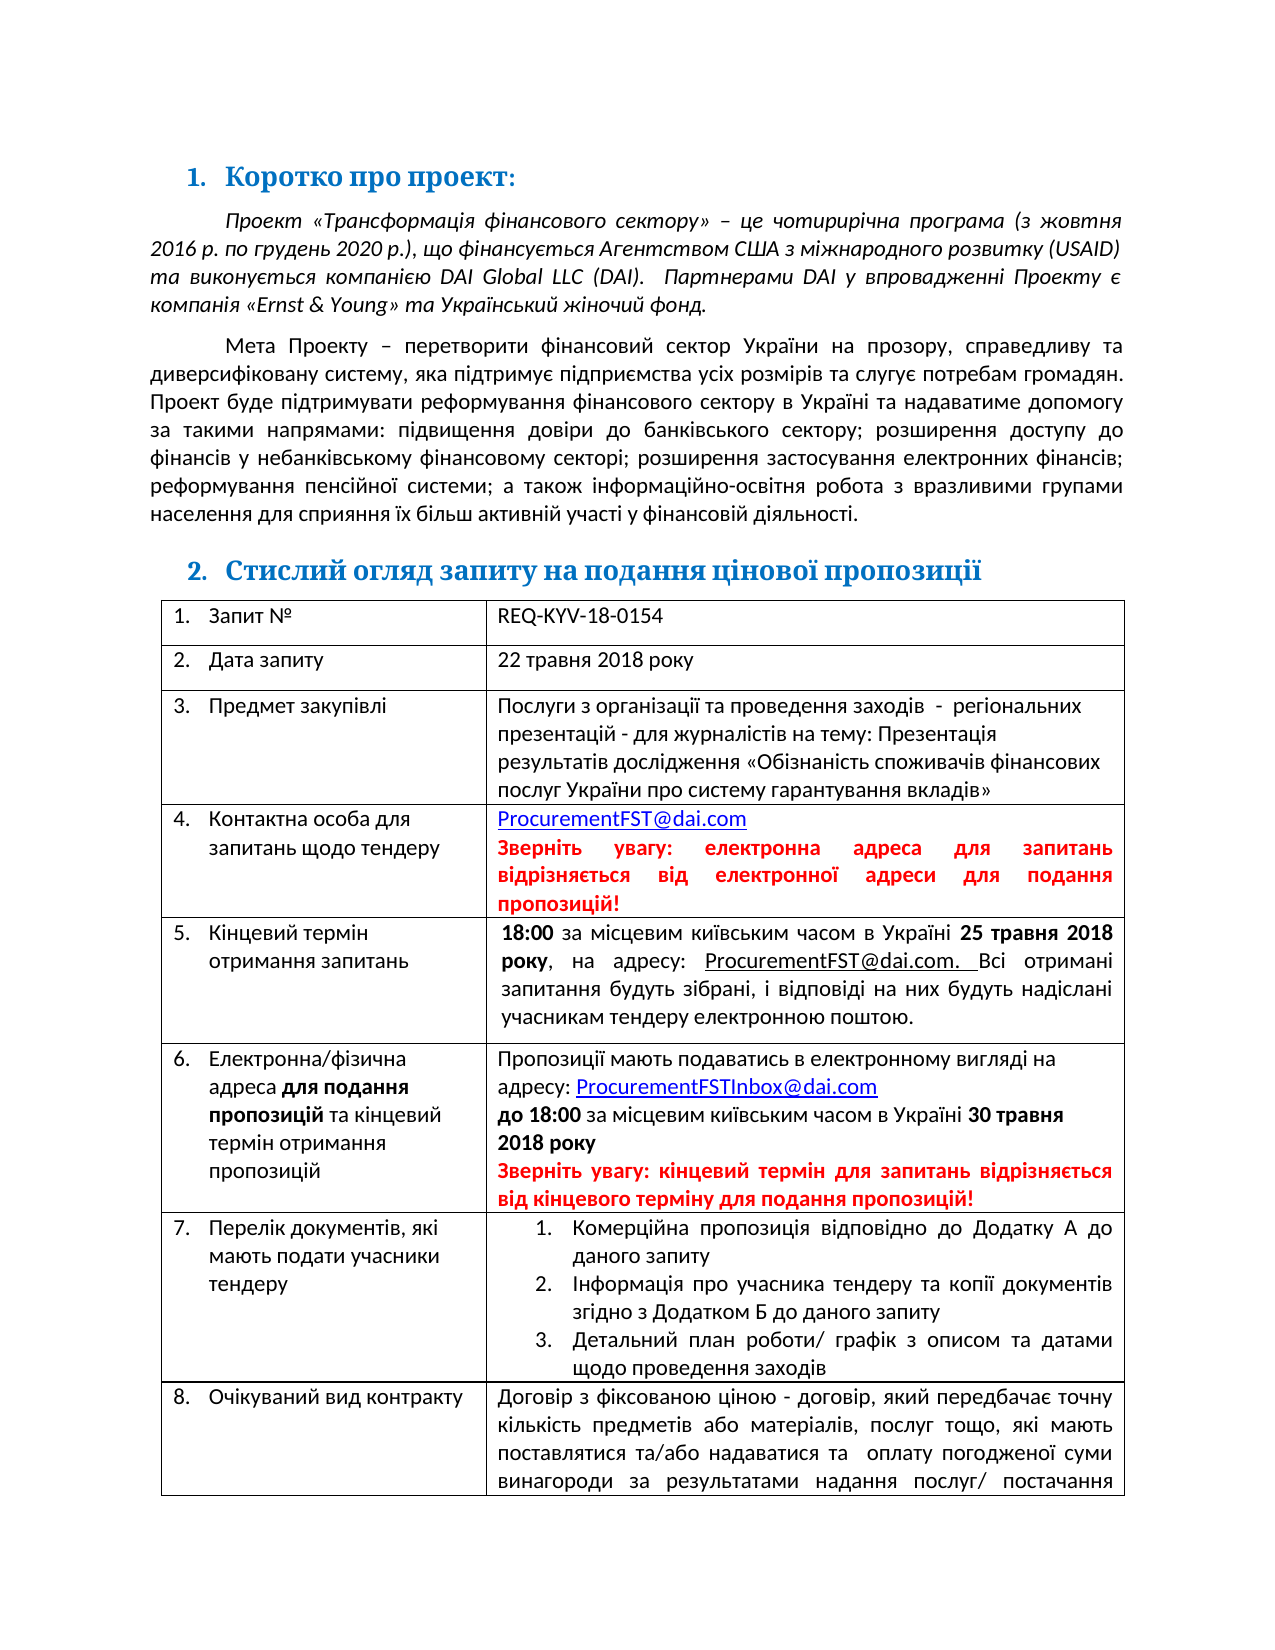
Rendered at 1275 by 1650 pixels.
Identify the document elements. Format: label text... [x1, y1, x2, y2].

table_cell 18:00 за місцевим київським часом в Україні 25 травня 2018 року, на адресу: ProcurementFST@dai.com. Всі отримані запитання будуть зібрані, і відповіді на них будуть надіслані учасникам тендеру електронною поштою. [487, 918, 1124, 1043]
table_cell Дата запиту [162, 646, 486, 690]
table_cell Контактна особа для запитань щодо тендеру [162, 805, 486, 917]
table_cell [487, 1383, 1124, 1494]
list Коротко про проект: [187, 162, 1125, 194]
table_cell Послуги з організації та проведення заходів - регіональних презентацій - для журналістів на тему: Презентація результатів дослідження «Обізнаність споживачів фінансових послуг України про систему гарантування вкладів» [487, 691, 1124, 803]
text Мета Проекту – перетворити фінансовий сектор України на прозору, справедливу та диверсифіковану систему, яка підтримує підприємства усіх розмірів та слугує потребам громадян. Проект буде підтримувати реформування фінансового сектору в Україні та надаватиме допомогу за такими напрямами: підвищення довіри до банківського сектору; розширення доступу до фінансів у небанківському фінансовому секторі; розширення застосування електронних фінансів; реформування пенсійної системи; а також інформаційно-освітня робота з вразливими групами населення для сприяння їх більш активній участі у фінансовій діяльності. [150, 331, 1125, 527]
table_cell Предмет закупівлі [162, 691, 486, 803]
table_cell ProcurementFST@dai.com Зверніть увагу: електронна адреса для запитань відрізняється від електронної адреси для подання пропозицій! [487, 805, 1124, 917]
table_cell Кінцевий термін отримання запитань [162, 918, 486, 1043]
table_cell 22 травня 2018 року [487, 646, 1124, 690]
subtitle Стислий огляд запиту на подання цінової пропозиції [187, 556, 1125, 587]
table_cell Перелік документів, які мають подати учасники тендеру [162, 1213, 486, 1381]
text Проект «Трансформація фінансового сектору» – це чотирирічна програма (з жовтня 2016 р. по грудень 2020 р.), що фінансується Агентством США з міжнародного розвитку (USAID) та виконується компанією DAI Global LLC (DAI). Партнерами DAI у впровадженні Проекту є компанія «Ernst & Young» та Український жіночий фонд. [150, 206, 1125, 318]
table_header Запит № [162, 601, 486, 644]
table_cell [162, 1383, 486, 1494]
table_cell Пропозиції мають подаватись в електронному вигляді на адресу: ProcurementFSTInbox@dai.com до 18:00 за місцевим київським часом в Україні 30 травня 2018 року Зверніть увагу: кінцевий термін для запитань відрізняється від кінцевого терміну для подання пропозицій! [487, 1044, 1124, 1212]
table_header REQ-KYV-18-0154 [487, 601, 1124, 644]
table_cell Комерційна пропозиція відповідно до Додатку А до даного запиту Інформація про учасника тендеру та копії документів згідно з Додатком Б до даного запиту Детальний план роботи/ графік з описом та датами щодо проведення заходів [487, 1213, 1124, 1381]
table_cell Електронна/фізична адреса для подання пропозицій та кінцевий термін отримання пропозицій [162, 1044, 486, 1212]
